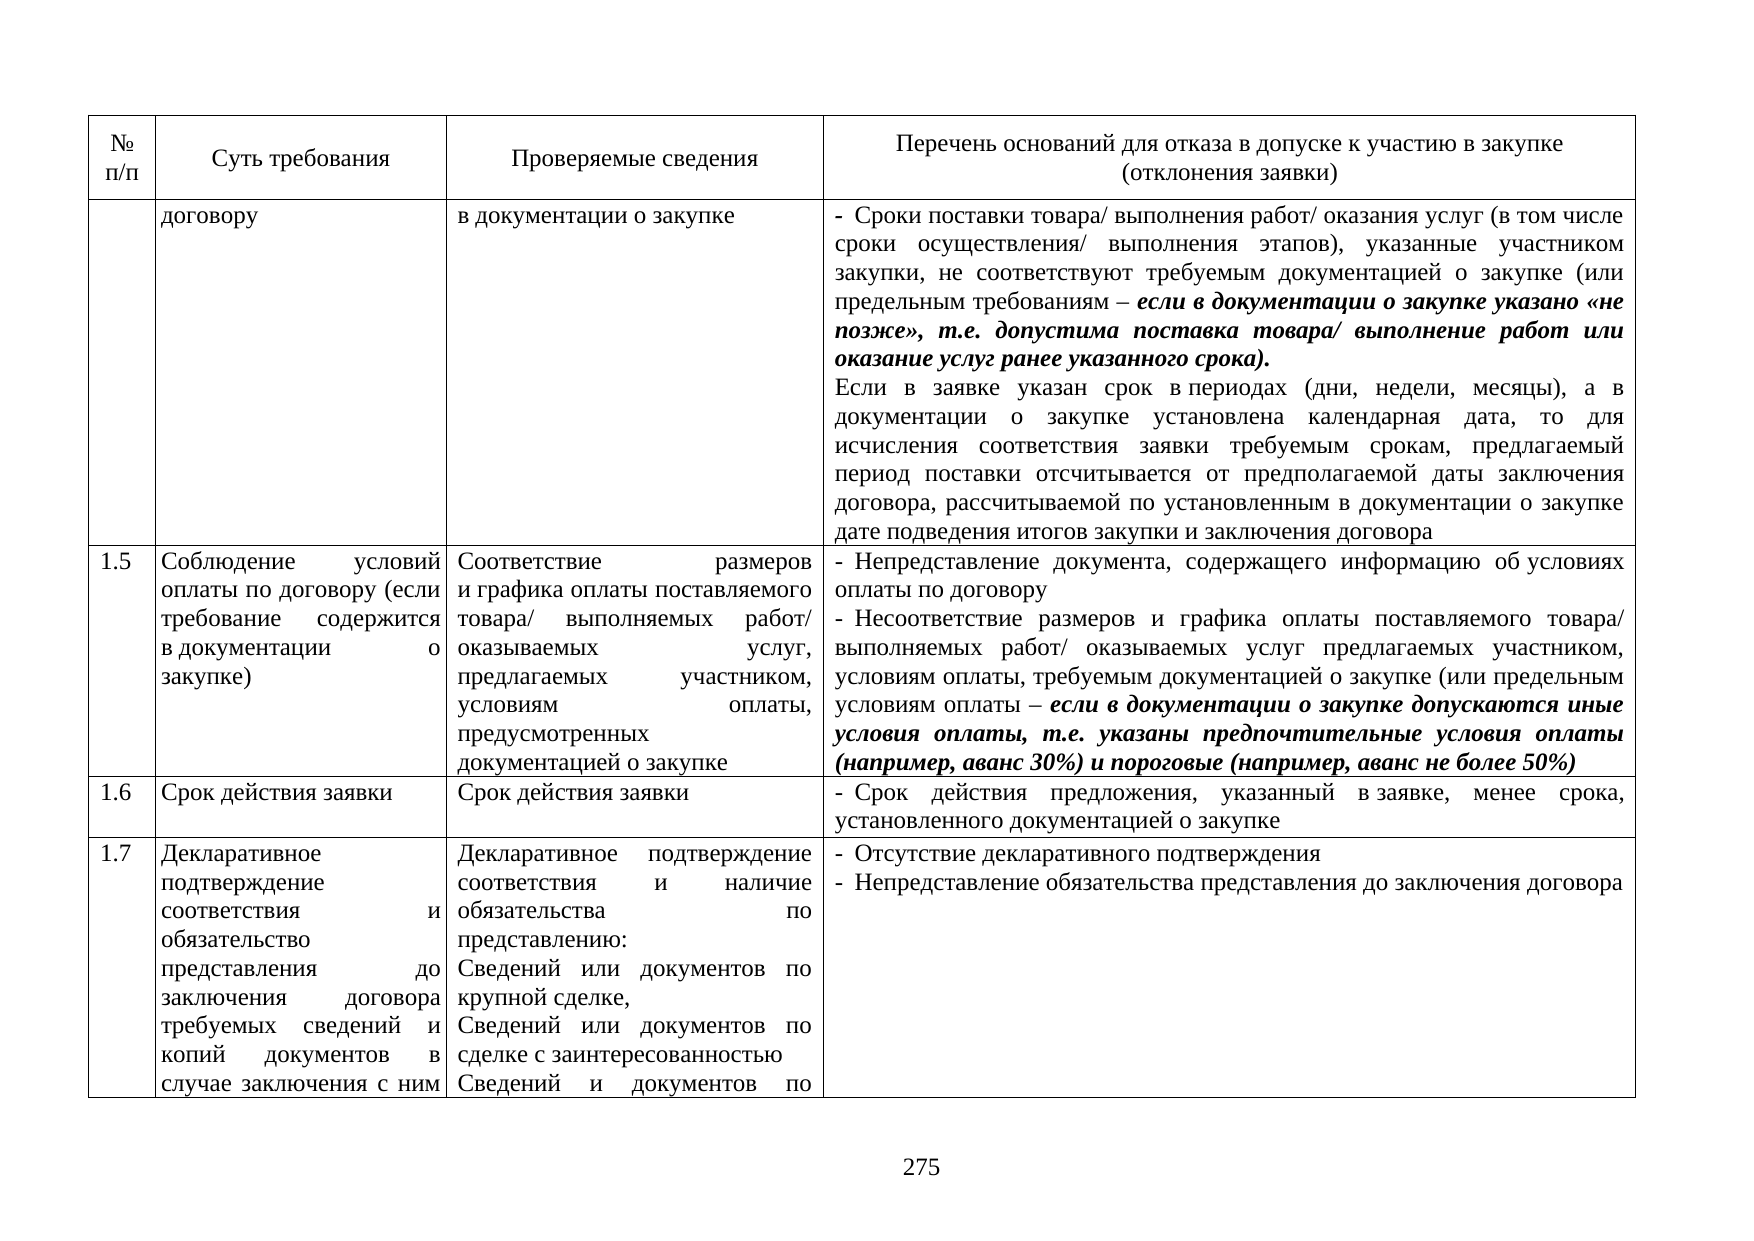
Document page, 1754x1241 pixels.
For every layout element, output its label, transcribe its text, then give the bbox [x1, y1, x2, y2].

table_header № п/п [89, 116, 155, 199]
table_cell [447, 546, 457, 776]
table_header Проверяемые сведения [447, 116, 823, 199]
table_header Перечень оснований для отказа в допуске к участию в закупке (отклонения заявки) [824, 116, 1635, 199]
table_cell [89, 546, 155, 776]
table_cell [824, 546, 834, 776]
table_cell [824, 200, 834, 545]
table_header Суть требования [156, 116, 446, 199]
table_cell Соблюдение сроков поставки товаров/ выполнения работ/ оказания услуг по договору [156, 200, 446, 545]
table_cell Соблюдение условий оплаты по договору (если требование содержится в документации о закупке) [156, 546, 446, 776]
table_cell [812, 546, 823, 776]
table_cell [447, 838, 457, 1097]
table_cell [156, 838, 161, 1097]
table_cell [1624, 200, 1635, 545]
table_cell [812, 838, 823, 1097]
table_cell Соответствие графика и сроков поставки товаров/ выполнения работ/ оказания услуг требованиям, установленным в документации о закупке [447, 200, 823, 545]
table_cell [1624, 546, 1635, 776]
table_cell [89, 838, 155, 1097]
table_cell Срок действия заявки [156, 777, 446, 837]
table_cell [89, 777, 155, 837]
table_cell Срок действия предложения, указанный в заявке, менее срока, установленного документацией о закупке [824, 777, 1635, 837]
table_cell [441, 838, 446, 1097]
table_cell [89, 200, 155, 545]
table_cell Срок действия заявки [447, 777, 823, 837]
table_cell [824, 838, 1635, 1097]
